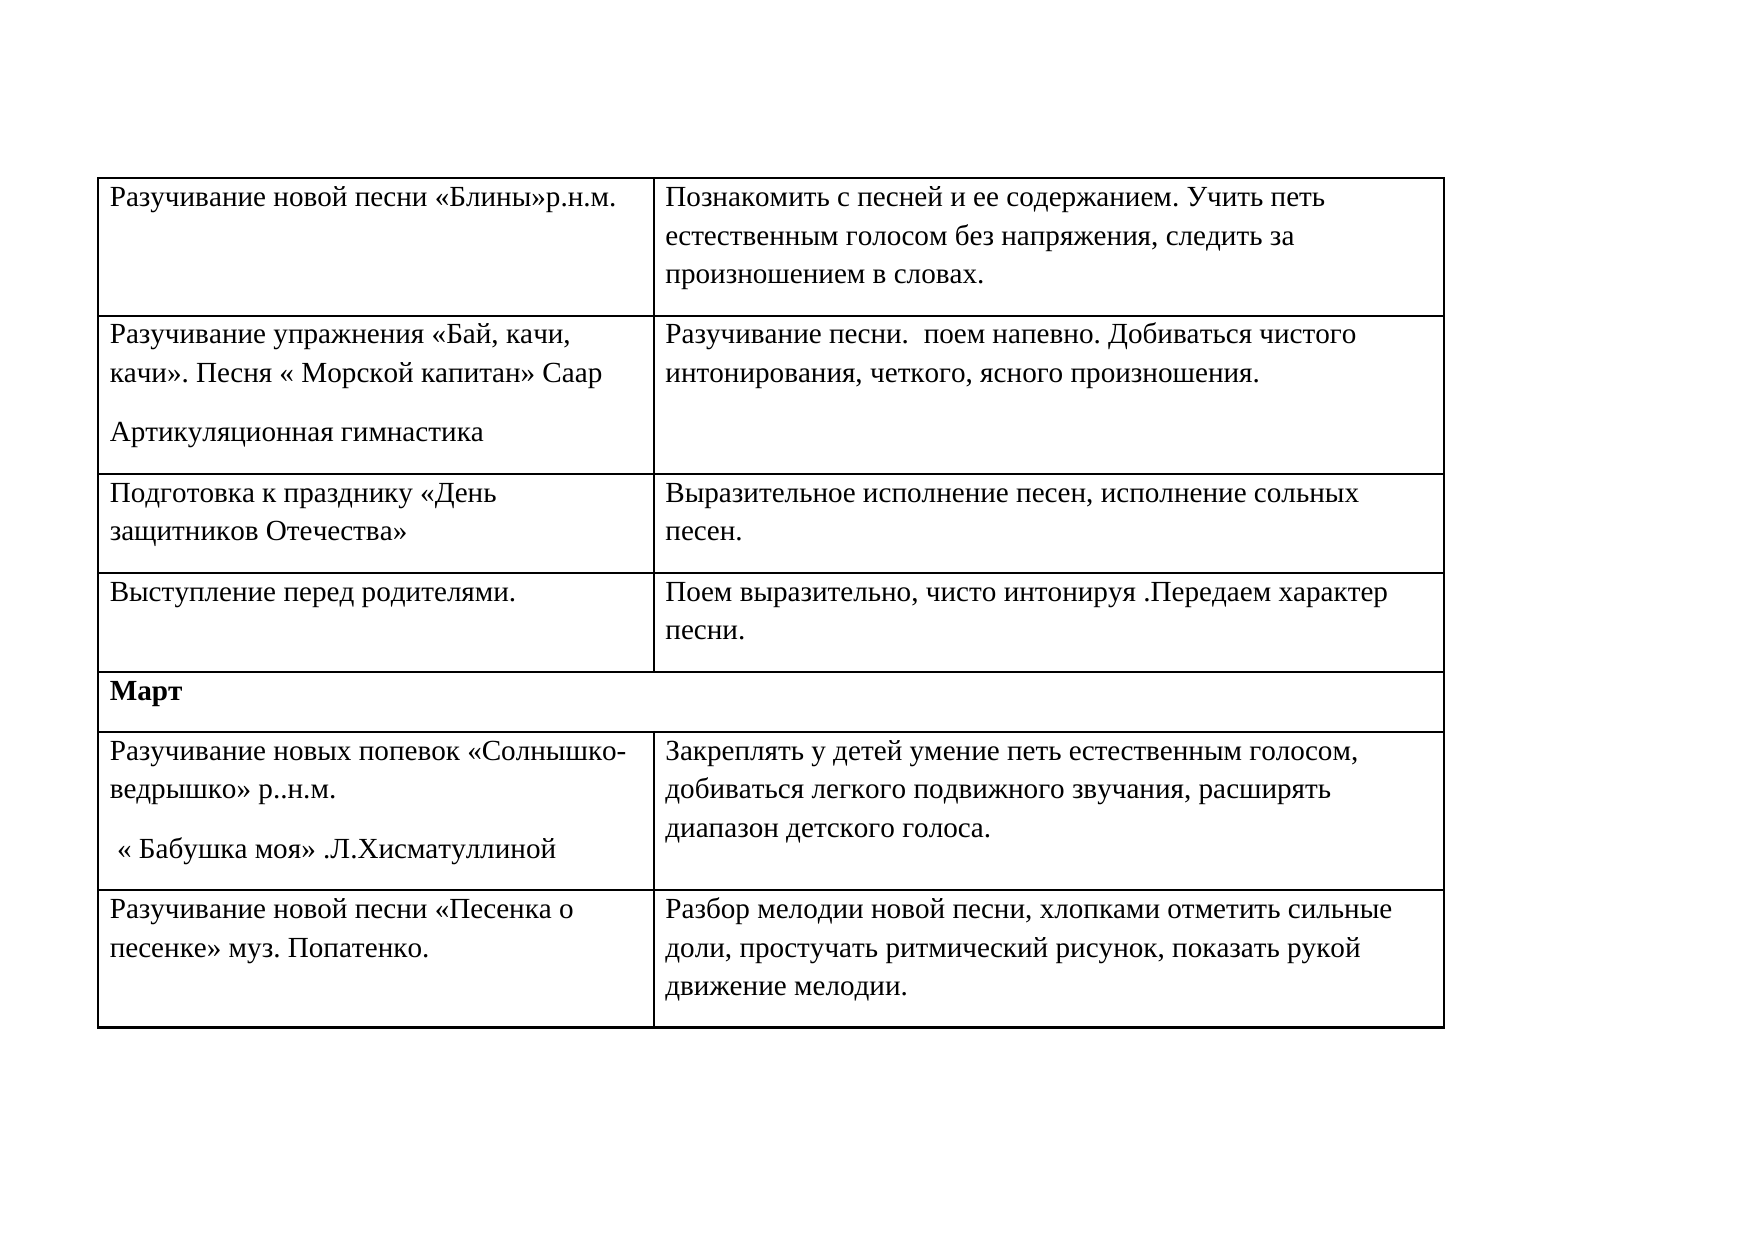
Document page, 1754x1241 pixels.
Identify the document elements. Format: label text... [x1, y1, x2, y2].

table_cell Познакомить с песней и ее содержанием. Учить петь естественным голосом без напряжения, следить за произношением в словах. [655, 179, 1443, 314]
table_cell Выступление перед родителями. [99, 574, 653, 671]
table_cell Разучивание упражнения «Бай, качи, качи». Песня « Морской капитан» Саар Артикуляционная гимнастика [99, 317, 653, 473]
table_cell Закреплять у детей умение петь естественным голосом, добиваться легкого подвижного звучания, расширять диапазон детского голоса. [655, 733, 1443, 889]
table_cell Выразительное исполнение песен, исполнение сольных песен. [655, 475, 1443, 572]
table_cell Март [99, 673, 1443, 731]
table_cell Разбор мелодии новой песни, хлопками отметить сильные доли, простучать ритмический рисунок, показать рукой движение мелодии. [655, 891, 1443, 1026]
table_cell Разучивание новой песни «Песенка о песенке» муз. Попатенко. [99, 891, 653, 1026]
table_cell Разучивание песни. поем напевно. Добиваться чистого интонирования, четкого, ясного произношения. [655, 317, 1443, 473]
table_cell Подготовка к празднику «День защитников Отечества» [99, 475, 653, 572]
table_cell Поем выразительно, чисто интонируя .Передаем характер песни. [655, 574, 1443, 671]
table_cell Разучивание новой песни «Блины»р.н.м. [99, 179, 653, 314]
table_cell Разучивание новых попевок «Солнышко-ведрышко» р..н.м. « Бабушка моя» .Л.Хисматуллиной [99, 733, 653, 889]
